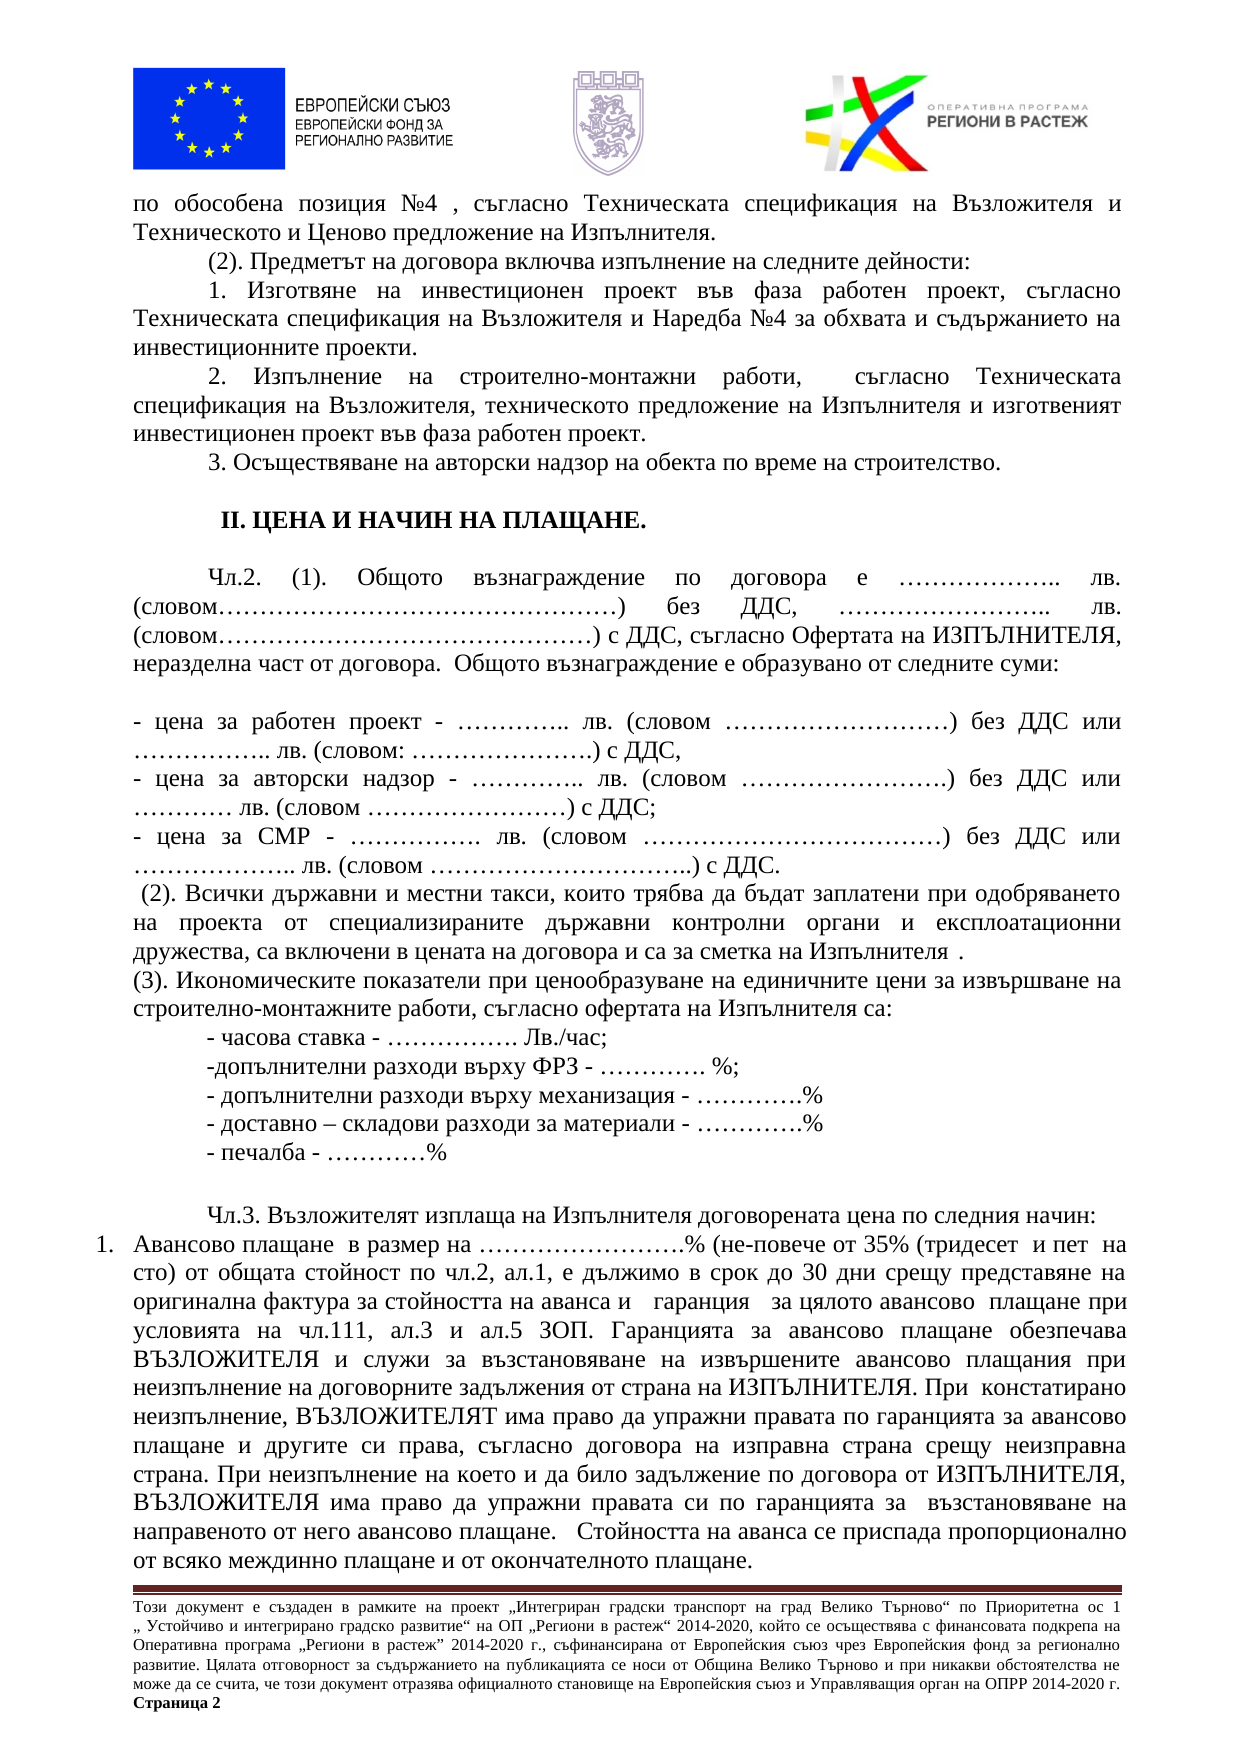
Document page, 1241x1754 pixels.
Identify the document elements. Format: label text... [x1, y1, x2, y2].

text - цена за работен проект - ………….. лв. (словом ………………………) без ДДС или …………….. лв. (словом: ………………….) с ДДС, [133, 706, 1122, 763]
text -допълнителни разходи върху ФРЗ - …………. %; [133, 1051, 1122, 1080]
text - цена за авторски надзор - ………….. лв. (словом …………………….) без ДДС или ………… лв. (словом ……………………) с ДДС; [133, 763, 1122, 821]
text 1. Изготвяне на инвестиционен проект във фаза работен проект, съгласно Техническата спецификация на Възложителя и Наредба №4 за обхвата и съдържанието на инвестиционните проекти. [133, 275, 1122, 361]
text Чл.3. Възложителят изплаща на Изпълнителя договорената цена по следния начин: [133, 1200, 1122, 1229]
text - часова ставка - ……………. Лв./час; [133, 1022, 1122, 1051]
text - цена за СМР - ……………. лв. (словом ………………………………) без ДДС или ……………….. лв. (словом …………………………..) с ДДС. [133, 821, 1122, 878]
picture [118, 56, 481, 183]
text 2. Изпълнение на строително-монтажни работи, съгласно Техническата спецификация на Възложителя, техническото предложение на Изпълнителя и изготвеният инвестиционен проект във фаза работен проект. [133, 361, 1122, 447]
text 3. Осъществяване на авторски надзор на обекта по време на строителство. [133, 447, 1122, 476]
list Авансово плащане в размер на …………………….% (не-повече от 35% (тридесет и пет на сто) от общата стойност по чл.2, ал.1, е дължимо в срок до 30 дни срещу представяне на оригинална фактура за стойността на аванса и гаранция за цялото авансово плащане при условията на чл.111, ал.3 и ал.5 ЗОП. Гаранцията за авансово плащане обезпечава ВЪЗЛОЖИТЕЛЯ и служи за възстановяване на извършените авансово плащания при неизпълнение на договорните задължения от страна на ИЗПЪЛНИТЕЛЯ. При констатирано неизпълнение, ВЪЗЛОЖИТЕЛЯТ има право да упражни правата по гаранцията за авансово плащане и другите си права, съгласно договора на изправна страна срещу неизправна страна. При неизпълнение на което и да било задължение по договора от ИЗПЪЛНИТЕЛЯ, ВЪЗЛОЖИТЕЛЯ има право да упражни правата си по гаранцията за възстановяване на направеното от него авансово плащане. Стойността на аванса се приспада пропорционално от всяко междинно плащане и от окончателното плащане. [95, 1229, 1128, 1574]
text - допълнителни разходи върху механизация - ………….% [133, 1080, 1122, 1108]
text (2). Всички държавни и местни такси, които трябва да бъдат заплатени при одобряването на проекта от специализираните държавни контролни органи и експлоатационни дружества, са включени в цената на договора и са за сметка на Изпълнителя . [133, 878, 1122, 965]
text Чл.2. (1). Общото възнаграждение по договора е ……………….. лв. (словом…………………………………………) без ДДС, …………………….. лв. (словом………………………………………) с ДДС, съгласно Офертата на ИЗПЪЛНИТЕЛЯ, неразделна част от договора. Общото възнаграждение е образувано от следните суми: [133, 562, 1122, 677]
text (2). Предметът на договора включва изпълнение на следните дейности: [133, 246, 1122, 275]
picture [790, 67, 1109, 178]
text II. ЦЕНА И НАЧИН НА ПЛАЩАНЕ. [133, 505, 1122, 533]
text - доставно – складови разходи за материали - ………….% [133, 1108, 1122, 1137]
text - печалба - …………% [133, 1137, 1122, 1166]
text (3). Икономическите показатели при ценообразуване на единичните цени за извършване на строително-монтажните работи, съгласно офертата на Изпълнителя са: [133, 965, 1122, 1022]
